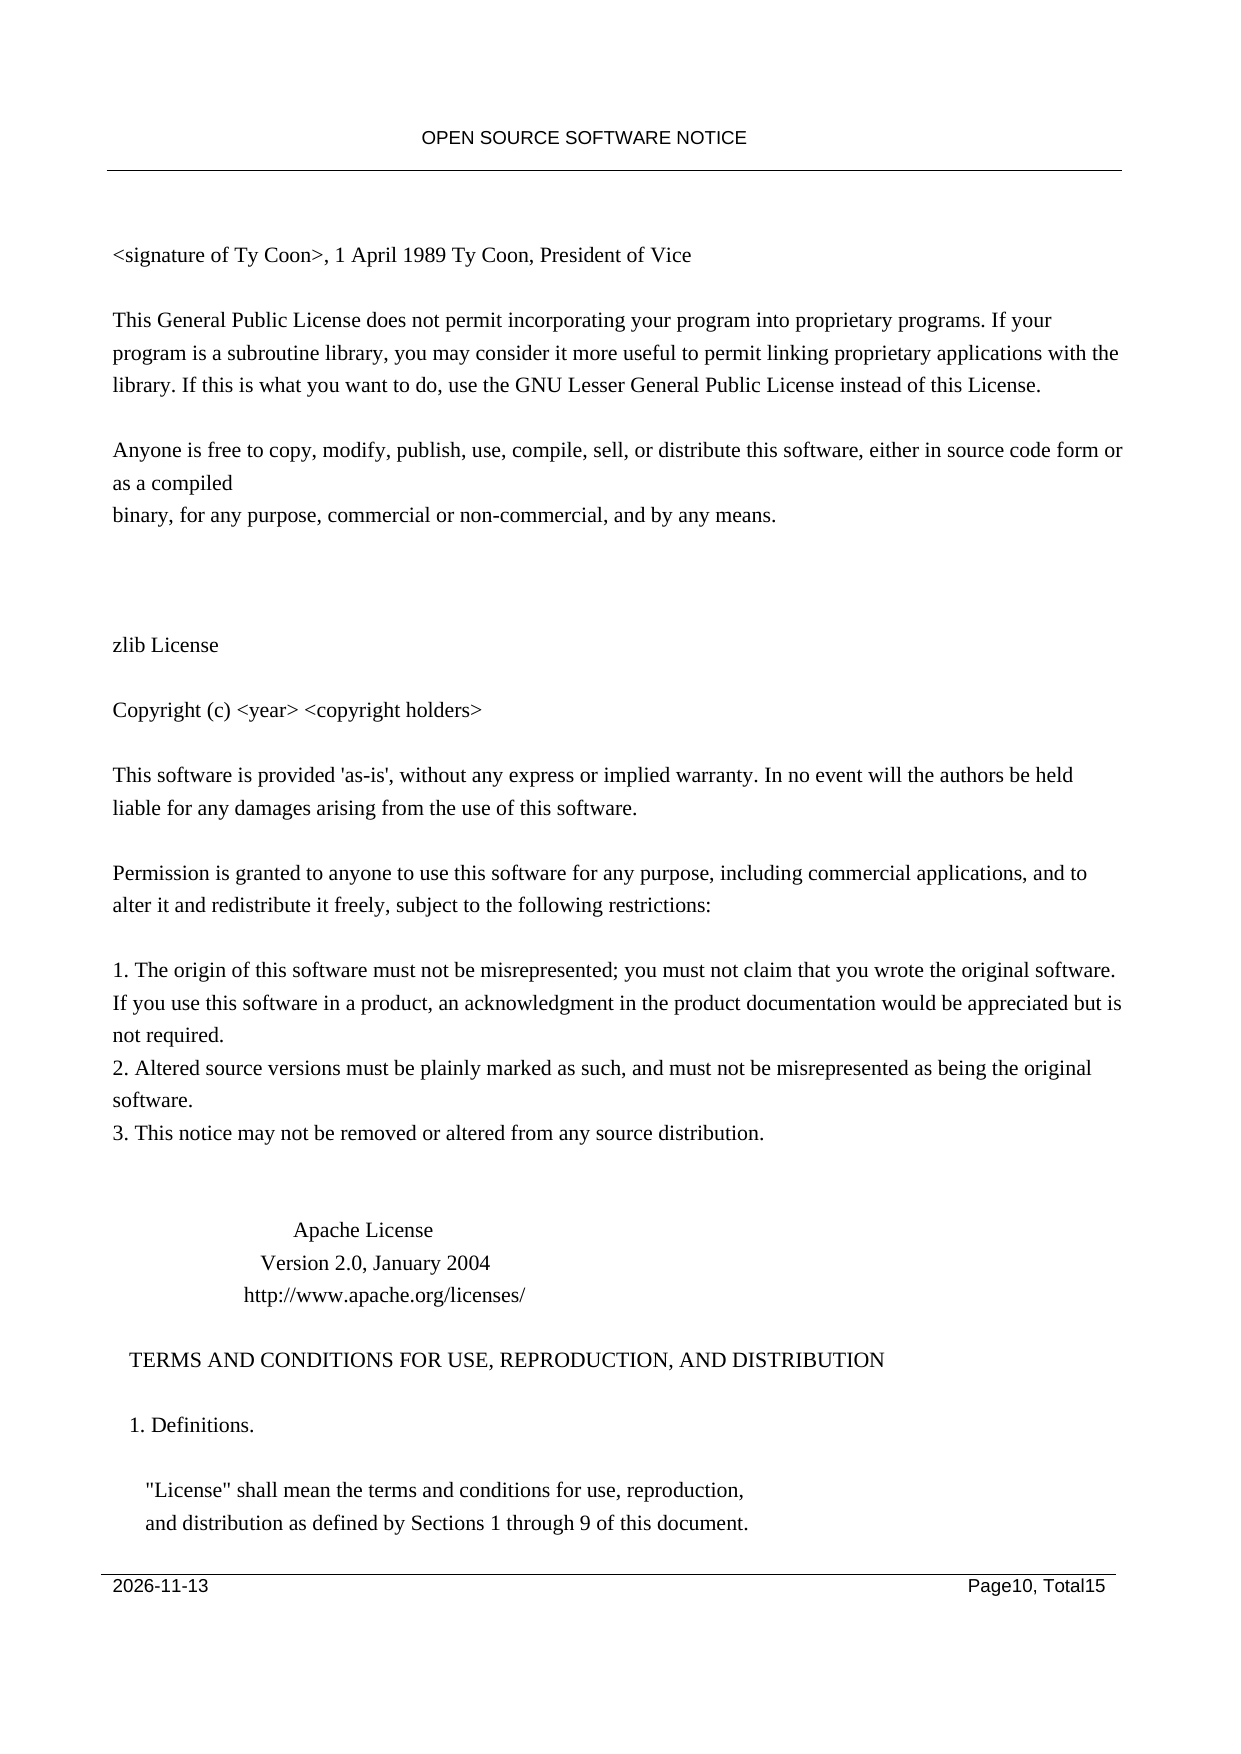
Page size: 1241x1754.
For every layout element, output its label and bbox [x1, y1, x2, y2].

text [112, 206, 1128, 1539]
